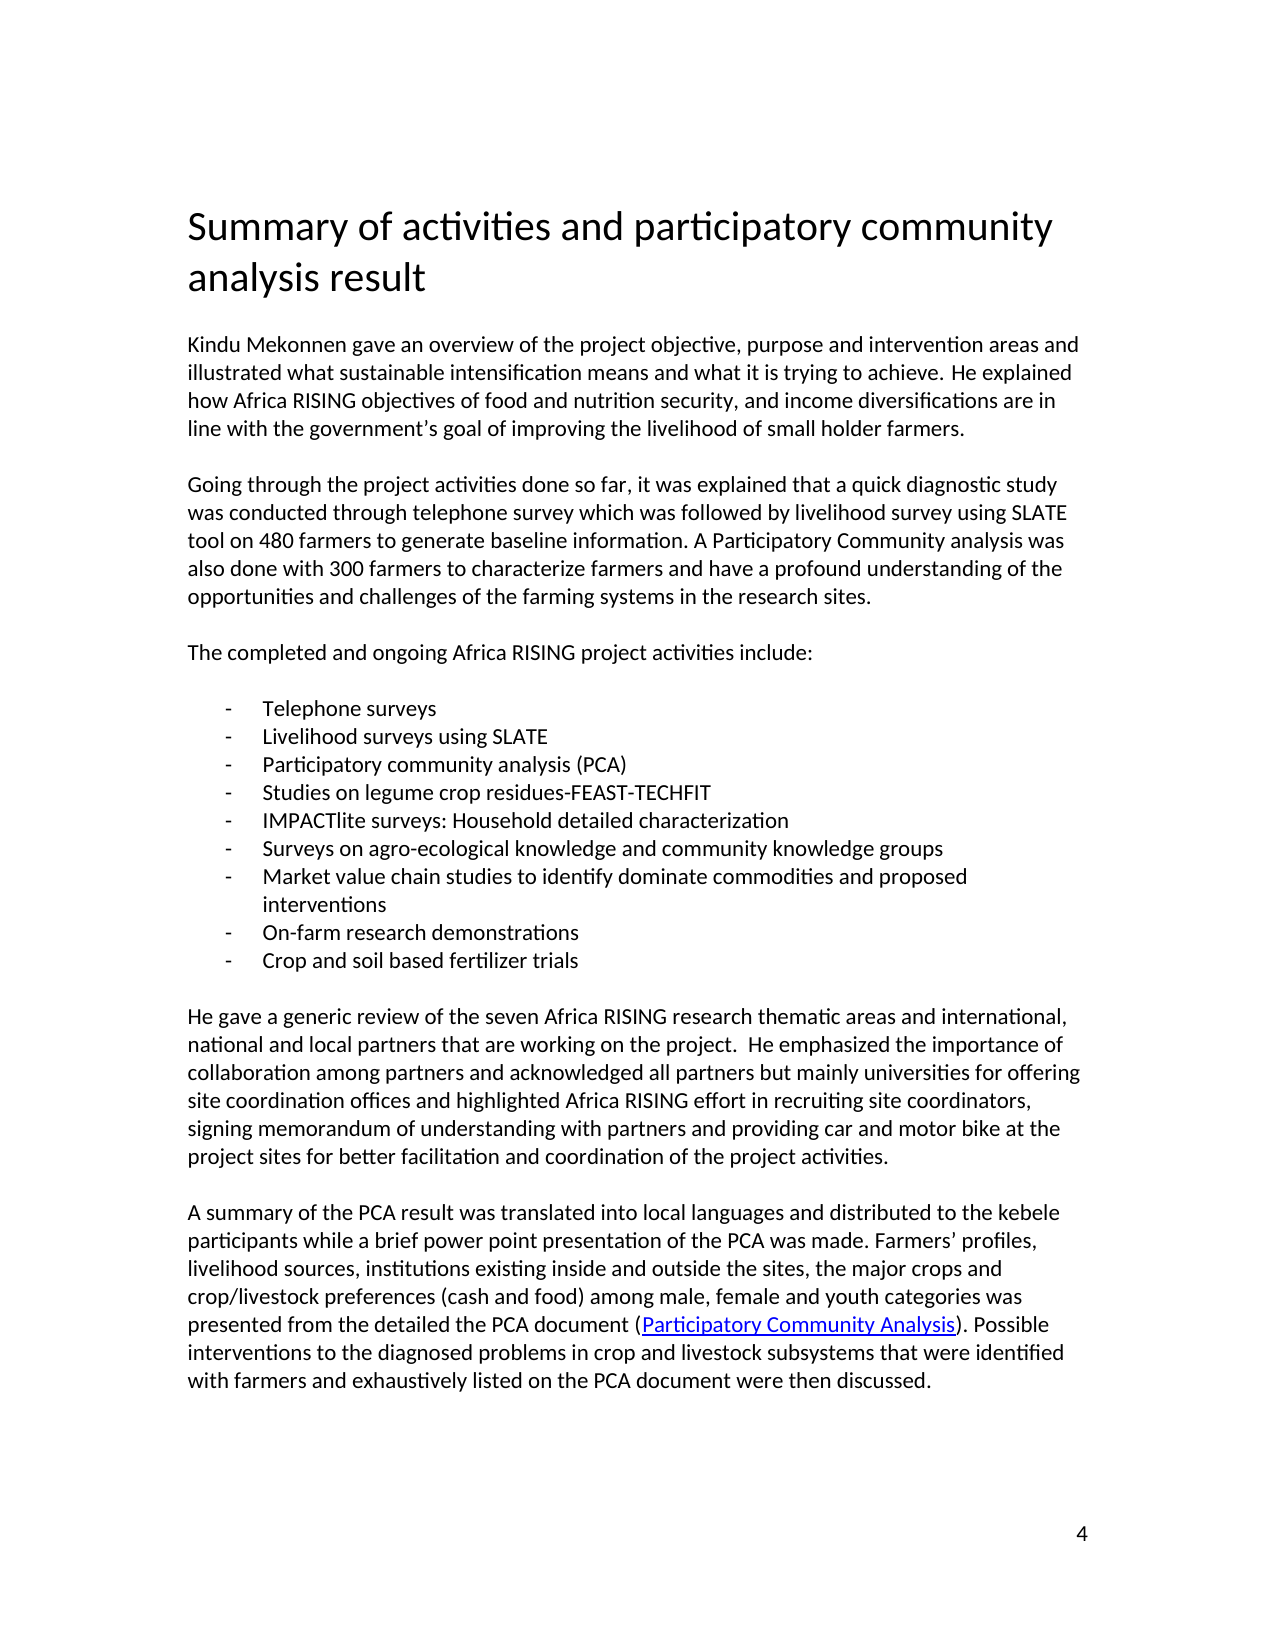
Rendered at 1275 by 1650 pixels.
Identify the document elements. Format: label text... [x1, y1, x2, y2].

list Surveys on agro-ecological knowledge and community knowledge groups [225, 834, 1087, 862]
list Crop and soil based fertilizer trials [225, 946, 1087, 974]
text The completed and ongoing Africa RISING project activities include: [187, 638, 1087, 666]
text Kindu Mekonnen gave an overview of the project objective, purpose and intervention areas and illustrated what sustainable intensification means and what it is trying to achieve. He explained how Africa RISING objectives of food and nutrition security, and income diversifications are in line with the government’s goal of improving the livelihood of small holder farmers. [187, 330, 1087, 442]
list Market value chain studies to identify dominate commodities and proposed interventions [225, 862, 1087, 918]
subtitle Summary of activities and participatory community analysis result [187, 200, 1087, 302]
list Participatory community analysis (PCA) [225, 750, 1087, 778]
list Livelihood surveys using SLATE [225, 722, 1087, 750]
text He gave a generic review of the seven Africa RISING research thematic areas and international, national and local partners that are working on the project. He emphasized the importance of collaboration among partners and acknowledged all partners but mainly universities for offering site coordination offices and highlighted Africa RISING effort in recruiting site coordinators, signing memorandum of understanding with partners and providing car and motor bike at the project sites for better facilitation and coordination of the project activities. [187, 1002, 1087, 1170]
text Going through the project activities done so far, it was explained that a quick diagnostic study was conducted through telephone survey which was followed by livelihood survey using SLATE tool on 480 farmers to generate baseline information. A Participatory Community analysis was also done with 300 farmers to characterize farmers and have a profound understanding of the opportunities and challenges of the farming systems in the research sites. [187, 470, 1087, 610]
list Telephone surveys [225, 694, 1087, 722]
text A summary of the PCA result was translated into local languages and distributed to the kebele participants while a brief power point presentation of the PCA was made. Farmers’ profiles, livelihood sources, institutions existing inside and outside the sites, the major crops and crop/livestock preferences (cash and food) among male, female and youth categories was presented from the detailed the PCA document (Participatory Community Analysis). Possible interventions to the diagnosed problems in crop and livestock subsystems that were identified with farmers and exhaustively listed on the PCA document were then discussed. [187, 1198, 1087, 1394]
list Studies on legume crop residues-FEAST-TECHFIT [225, 778, 1087, 806]
list On-farm research demonstrations [225, 918, 1087, 946]
list IMPACTlite surveys: Household detailed characterization [225, 806, 1087, 834]
